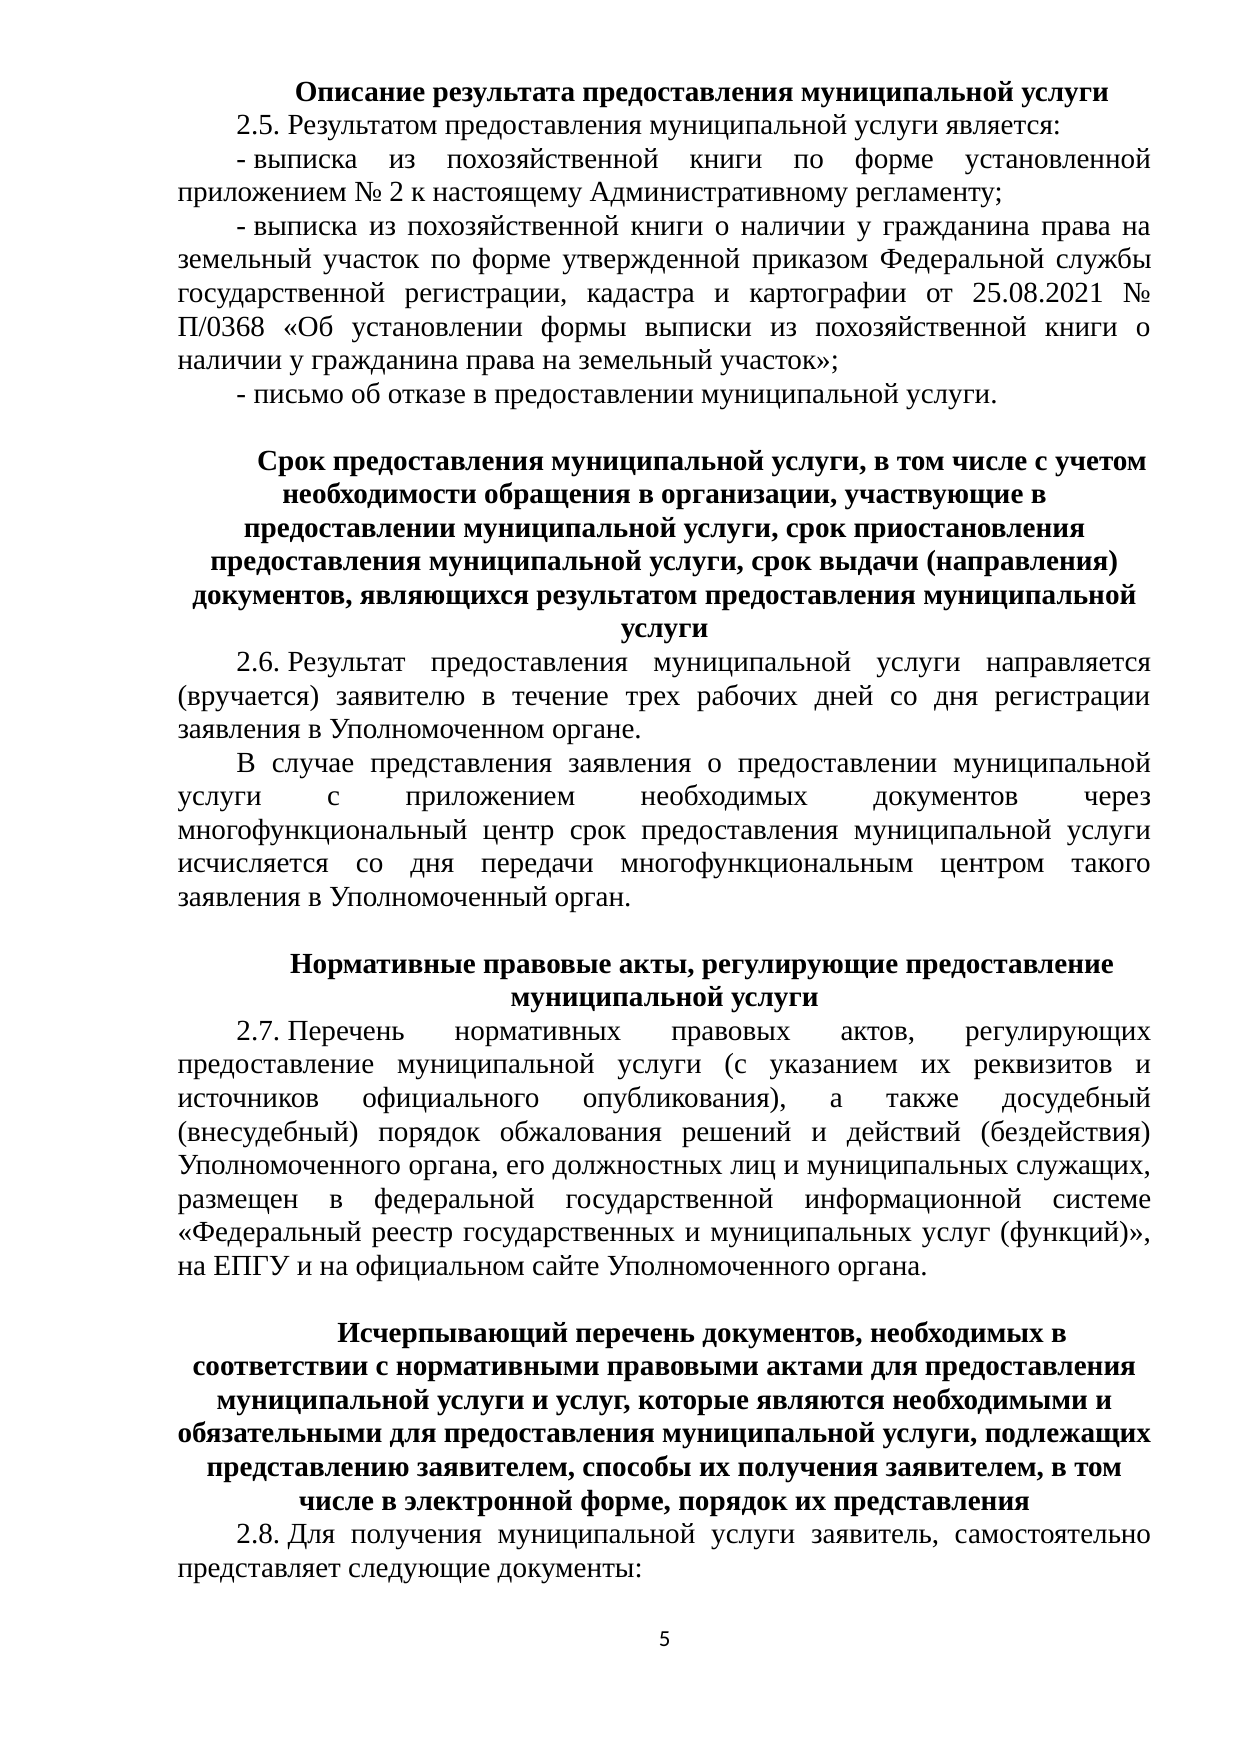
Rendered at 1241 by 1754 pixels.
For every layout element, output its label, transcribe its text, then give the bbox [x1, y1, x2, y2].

text Нормативные правовые акты, регулирующие предоставление муниципальной услуги [177, 946, 1152, 1013]
text 2.5. Результатом предоставления муниципальной услуги является: [177, 107, 1152, 141]
text 2.7. Перечень нормативных правовых актов, регулирующих предоставление муниципальной услуги (с указанием их реквизитов и источников официального опубликования), а также досудебный (внесудебный) порядок обжалования решений и действий (бездействия) Уполномоченного органа, его должностных лиц и муниципальных служащих, размещен в федеральной государственной информационной системе «Федеральный реестр государственных и муниципальных услуг (функций)», на ЕПГУ и на официальном сайте Уполномоченного органа. [177, 1013, 1152, 1281]
text - письмо об отказе в предоставлении муниципальной услуги. [177, 376, 1152, 409]
text - выписка из похозяйственной книги по форме установленной приложением № 2 к настоящему Административному регламенту; [177, 141, 1152, 208]
text Исчерпывающий перечень документов, необходимых в соответствии с нормативными правовыми актами для предоставления муниципальной услуги и услуг, которые являются необходимыми и обязательными для предоставления муниципальной услуги, подлежащих представлению заявителем, способы их получения заявителем, в том числе в электронной форме, порядок их представления [177, 1315, 1152, 1516]
text Описание результата предоставления муниципальной услуги [177, 74, 1152, 107]
text - выписка из похозяйственной книги о наличии у гражданина права на земельный участок по форме утвержденной приказом Федеральной службы государственной регистрации, кадастра и картографии от 25.08.2021 № П/0368 «Об установлении формы выписки из похозяйственной книги о наличии у гражданина права на земельный участок»; [177, 208, 1152, 376]
text Срок предоставления муниципальной услуги, в том числе с учетом необходимости обращения в организации, участвующие в предоставлении муниципальной услуги, срок приостановления предоставления муниципальной услуги, срок выдачи (направления) документов, являющихся результатом предоставления муниципальной услуги [177, 443, 1152, 644]
text 2.8. Для получения муниципальной услуги заявитель, самостоятельно представляет следующие документы: [177, 1516, 1152, 1583]
text 2.6. Результат предоставления муниципальной услуги направляется (вручается) заявителю в течение трех рабочих дней со дня регистрации заявления в Уполномоченном органе. [177, 644, 1152, 745]
text В случае представления заявления о предоставлении муниципальной услуги с приложением необходимых документов через многофункциональный центр срок предоставления муниципальной услуги исчисляется со дня передачи многофункциональным центром такого заявления в Уполномоченный орган. [177, 745, 1152, 912]
